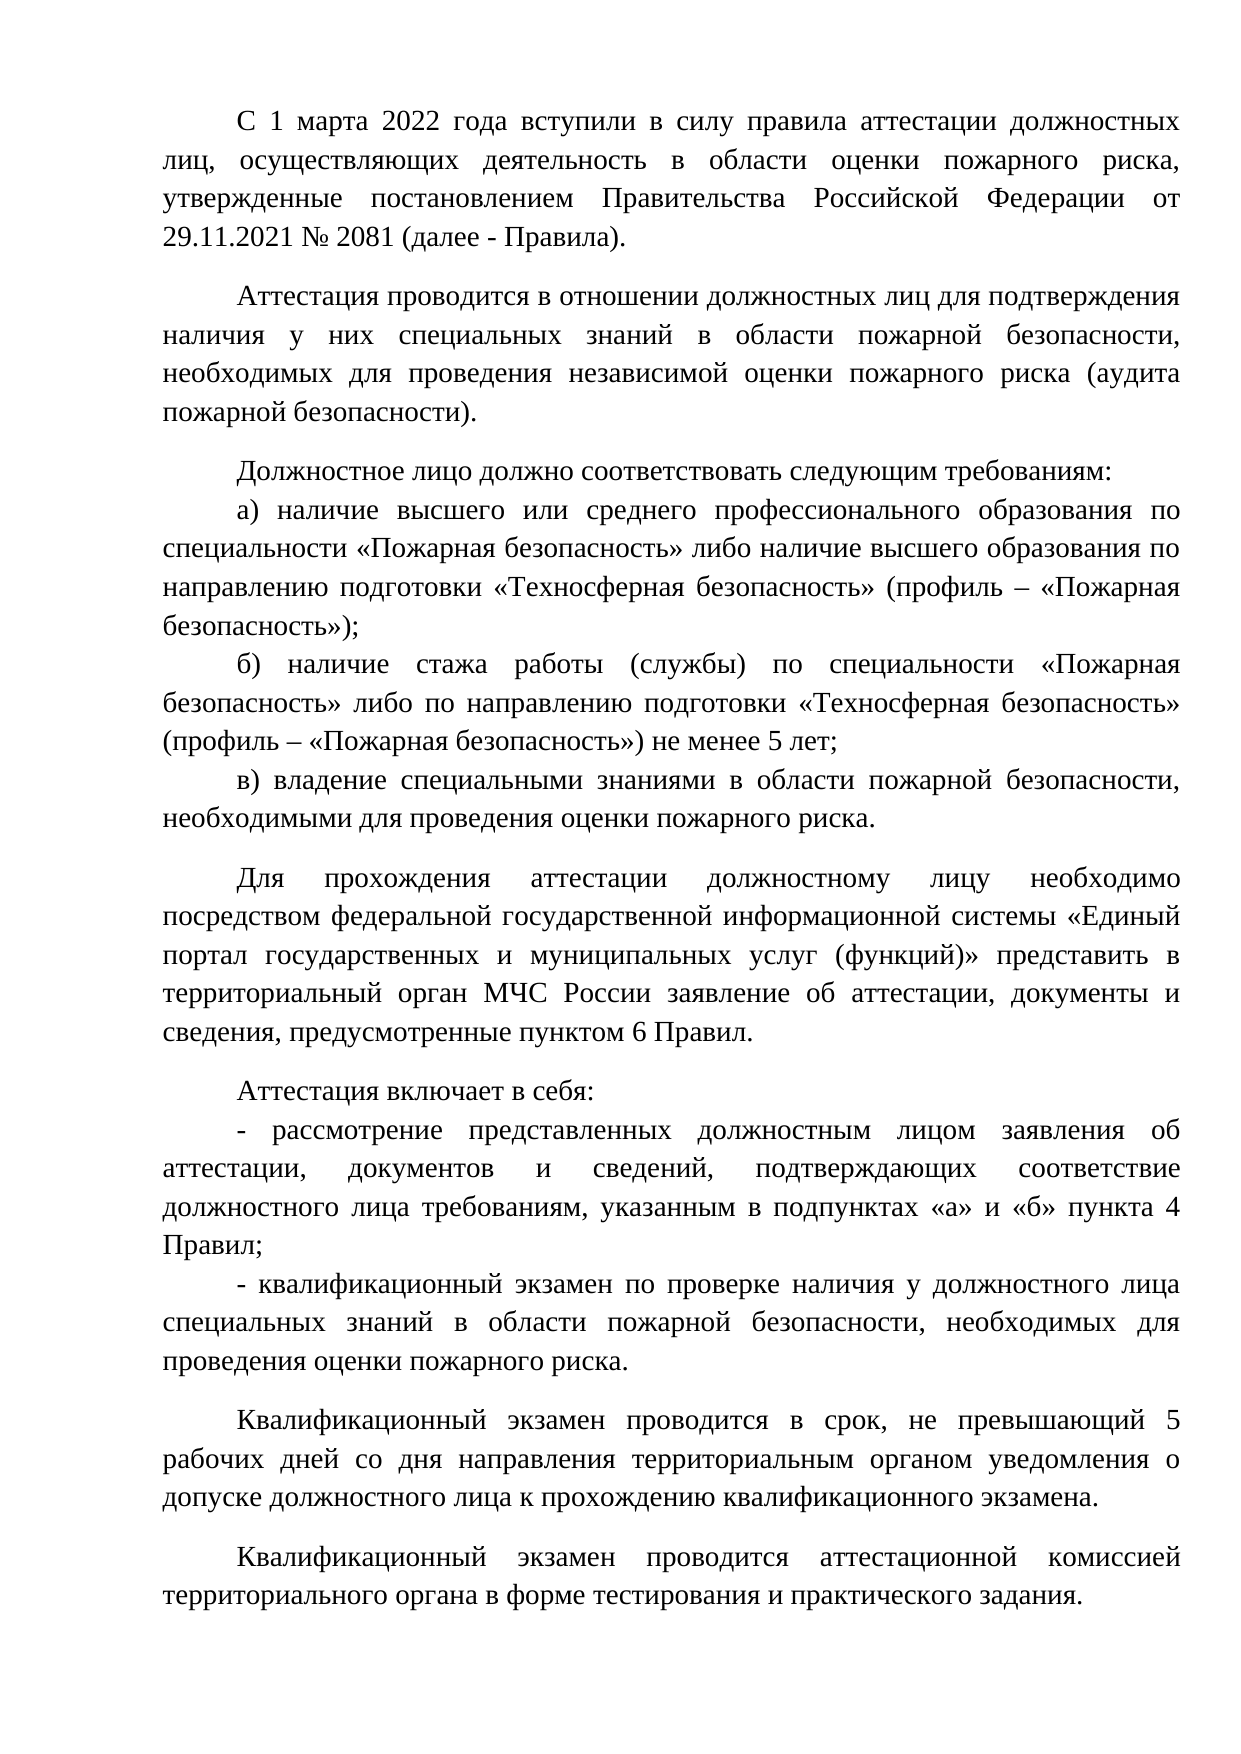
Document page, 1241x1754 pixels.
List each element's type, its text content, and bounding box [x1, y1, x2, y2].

text Квалификационный экзамен проводится в срок, не превышающий 5 рабочих дней со дня направления территориальным органом уведомления о допуске должностного лица к прохождению квалификационного экзамена. [162, 1402, 1181, 1513]
text Аттестация включает в себя: [162, 1073, 1181, 1107]
text Для прохождения аттестации должностному лицу необходимо посредством федеральной государственной информационной системы «Единый портал государственных и муниципальных услуг (функций)» представить в территориальный орган МЧС России заявление об аттестации, документы и сведения, предусмотренные пунктом 6 Правил. [162, 860, 1181, 1047]
text - рассмотрение представленных должностным лицом заявления об аттестации, документов и сведений, подтверждающих соответствие должностного лица требованиям, указанным в подпунктах «а» и «б» пункта 4 Правил; [162, 1112, 1181, 1261]
text Аттестация проводится в отношении должностных лиц для подтверждения наличия у них специальных знаний в области пожарной безопасности, необходимых для проведения независимой оценки пожарного риска (аудита пожарной безопасности). [162, 278, 1181, 428]
text - квалификационный экзамен по проверке наличия у должностного лица специальных знаний в области пожарной безопасности, необходимых для проведения оценки пожарного риска. [162, 1266, 1181, 1377]
text С 1 марта 2022 года вступили в силу правила аттестации должностных лиц, осуществляющих деятельность в области оценки пожарного риска, утвержденные постановлением Правительства Российской Федерации от 29.11.2021 № 2081 (далее - Правила). [162, 103, 1181, 253]
text б) наличие стажа работы (службы) по специальности «Пожарная безопасность» либо по направлению подготовки «Техносферная безопасность» (профиль – «Пожарная безопасность») не менее 5 лет; [162, 646, 1181, 757]
text Должностное лицо должно соответствовать следующим требованиям: [162, 453, 1181, 487]
text Квалификационный экзамен проводится аттестационной комиссией территориального органа в форме тестирования и практического задания. [162, 1539, 1181, 1611]
text а) наличие высшего или среднего профессионального образования по специальности «Пожарная безопасность» либо наличие высшего образования по направлению подготовки «Техносферная безопасность» (профиль – «Пожарная безопасность»); [162, 492, 1181, 641]
text в) владение специальными знаниями в области пожарной безопасности, необходимыми для проведения оценки пожарного риска. [162, 762, 1181, 834]
